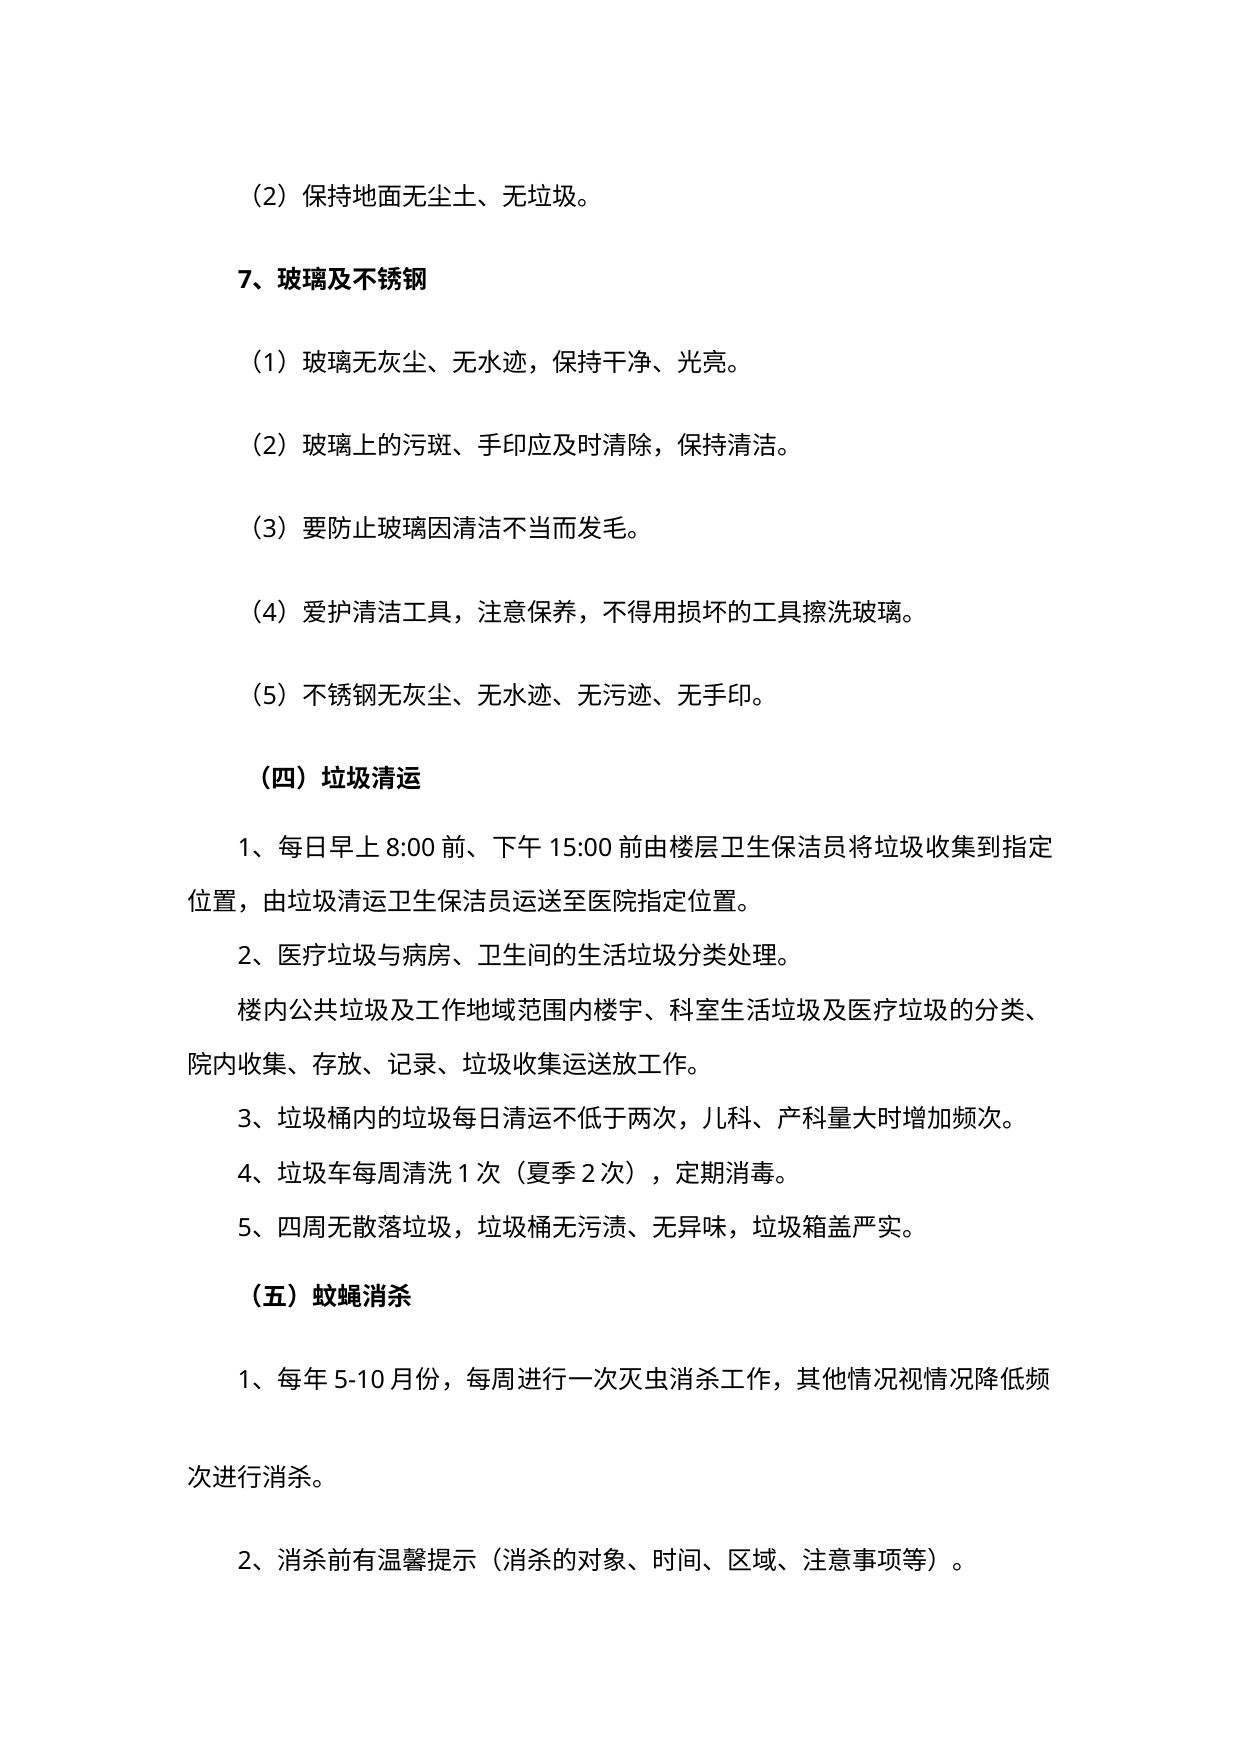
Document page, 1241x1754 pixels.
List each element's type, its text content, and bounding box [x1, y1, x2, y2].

text （5）不锈钢无灰尘、无水迹、无污迹、无手印。 [187, 661, 1053, 726]
text 楼内公共垃圾及工作地域范围内楼宇、科室生活垃圾及医疗垃圾的分类、院内收集、存放、记录、垃圾收集运送放工作。 [187, 990, 1053, 1081]
text 1、每年5-10月份，每周进行一次灭虫消杀工作，其他情况视情况降低频次进行消杀。 [187, 1345, 1053, 1508]
text 1、每日早上8:00前、下午15:00前由楼层卫生保洁员将垃圾收集到指定位置，由垃圾清运卫生保洁员运送至医院指定位置。 [187, 827, 1053, 918]
text 2、消杀前有温馨提示（消杀的对象、时间、区域、注意事项等）。 [187, 1526, 1053, 1591]
text （1）玻璃无灰尘、无水迹，保持干净、光亮。 [187, 328, 1053, 393]
text （四）垃圾清运 [187, 744, 1053, 809]
text 3、垃圾桶内的垃圾每日清运不低于两次，儿科、产科量大时增加频次。 [187, 1099, 1053, 1135]
text 2、医疗垃圾与病房、卫生间的生活垃圾分类处理。 [187, 936, 1053, 972]
text （3）要防止玻璃因清洁不当而发毛。 [187, 494, 1053, 559]
text 4、垃圾车每周清洗1次（夏季2次），定期消毒。 [187, 1153, 1053, 1189]
text （五）蚊蝇消杀 [187, 1262, 1053, 1327]
text （4）爱护清洁工具，注意保养，不得用损坏的工具擦洗玻璃。 [187, 578, 1053, 643]
text （2）玻璃上的污斑、手印应及时清除，保持清洁。 [187, 411, 1053, 476]
text 7、玻璃及不锈钢 [187, 245, 1053, 310]
text 5、四周无散落垃圾，垃圾桶无污渍、无异味，垃圾箱盖严实。 [187, 1208, 1053, 1244]
text （2）保持地面无尘土、无垃圾。 [187, 162, 1053, 227]
